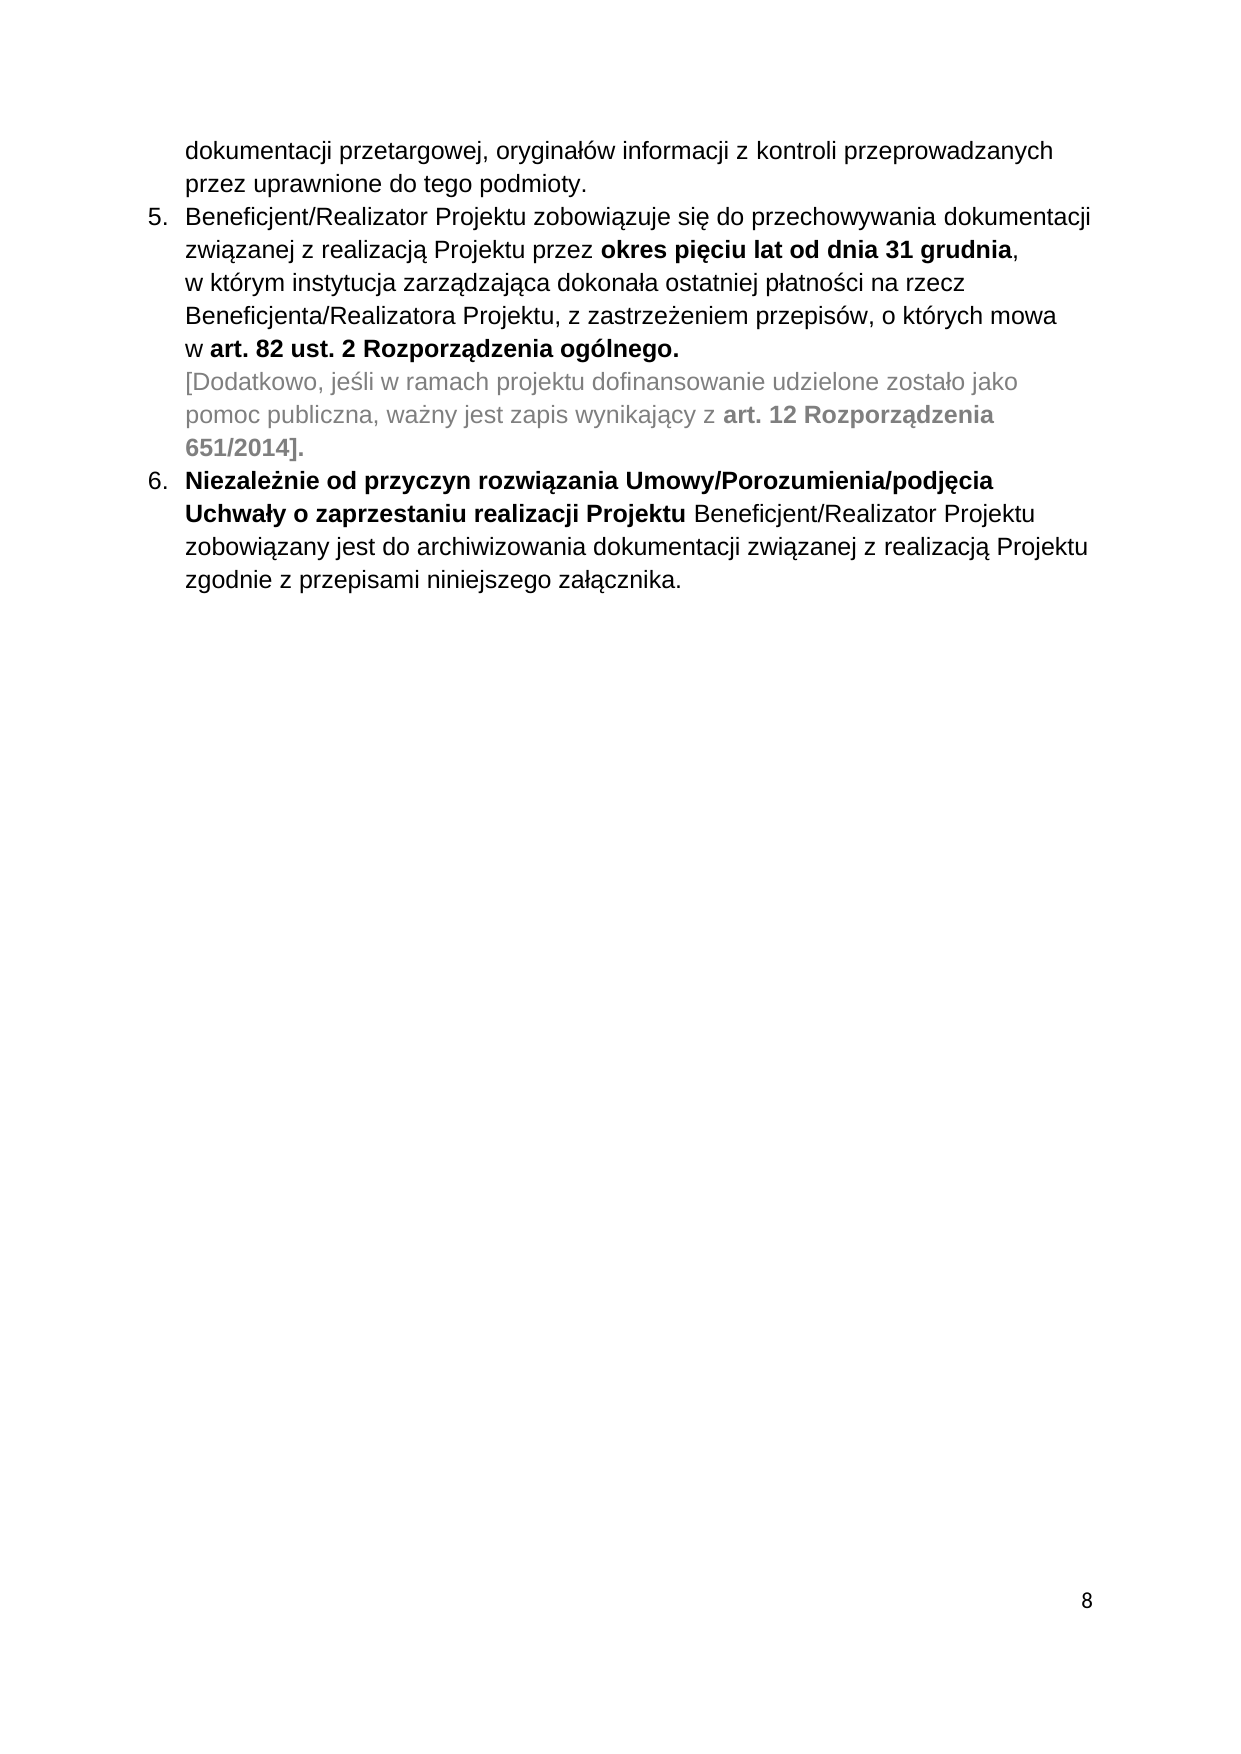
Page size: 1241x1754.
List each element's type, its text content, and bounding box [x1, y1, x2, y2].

list Niezależnie od przyczyn rozwiązania Umowy/Porozumienia/podjęcia Uchwały o zaprzestaniu realizacji Projektu Beneficjent/Realizator Projektu zobowiązany jest do archiwizowania dokumentacji związanej z realizacją Projektu zgodnie z przepisami niniejszego załącznika. [148, 466, 1092, 594]
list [148, 136, 1092, 198]
list [Dodatkowo, jeśli w ramach projektu dofinansowanie udzielone zostało jako pomoc publiczna, ważny jest zapis wynikający z art. 12 Rozporządzenia 651/2014]. [185, 367, 1092, 462]
list Beneficjent/Realizator Projektu zobowiązuje się do przechowywania dokumentacji związanej z realizacją Projektu przez okres pięciu lat od dnia 31 grudnia, w którym instytucja zarządzająca dokonała ostatniej płatności na rzecz Beneficjenta/Realizatora Projektu, z zastrzeżeniem przepisów, o których mowa w art. 82 ust. 2 Rozporządzenia ogólnego. [148, 202, 1092, 363]
